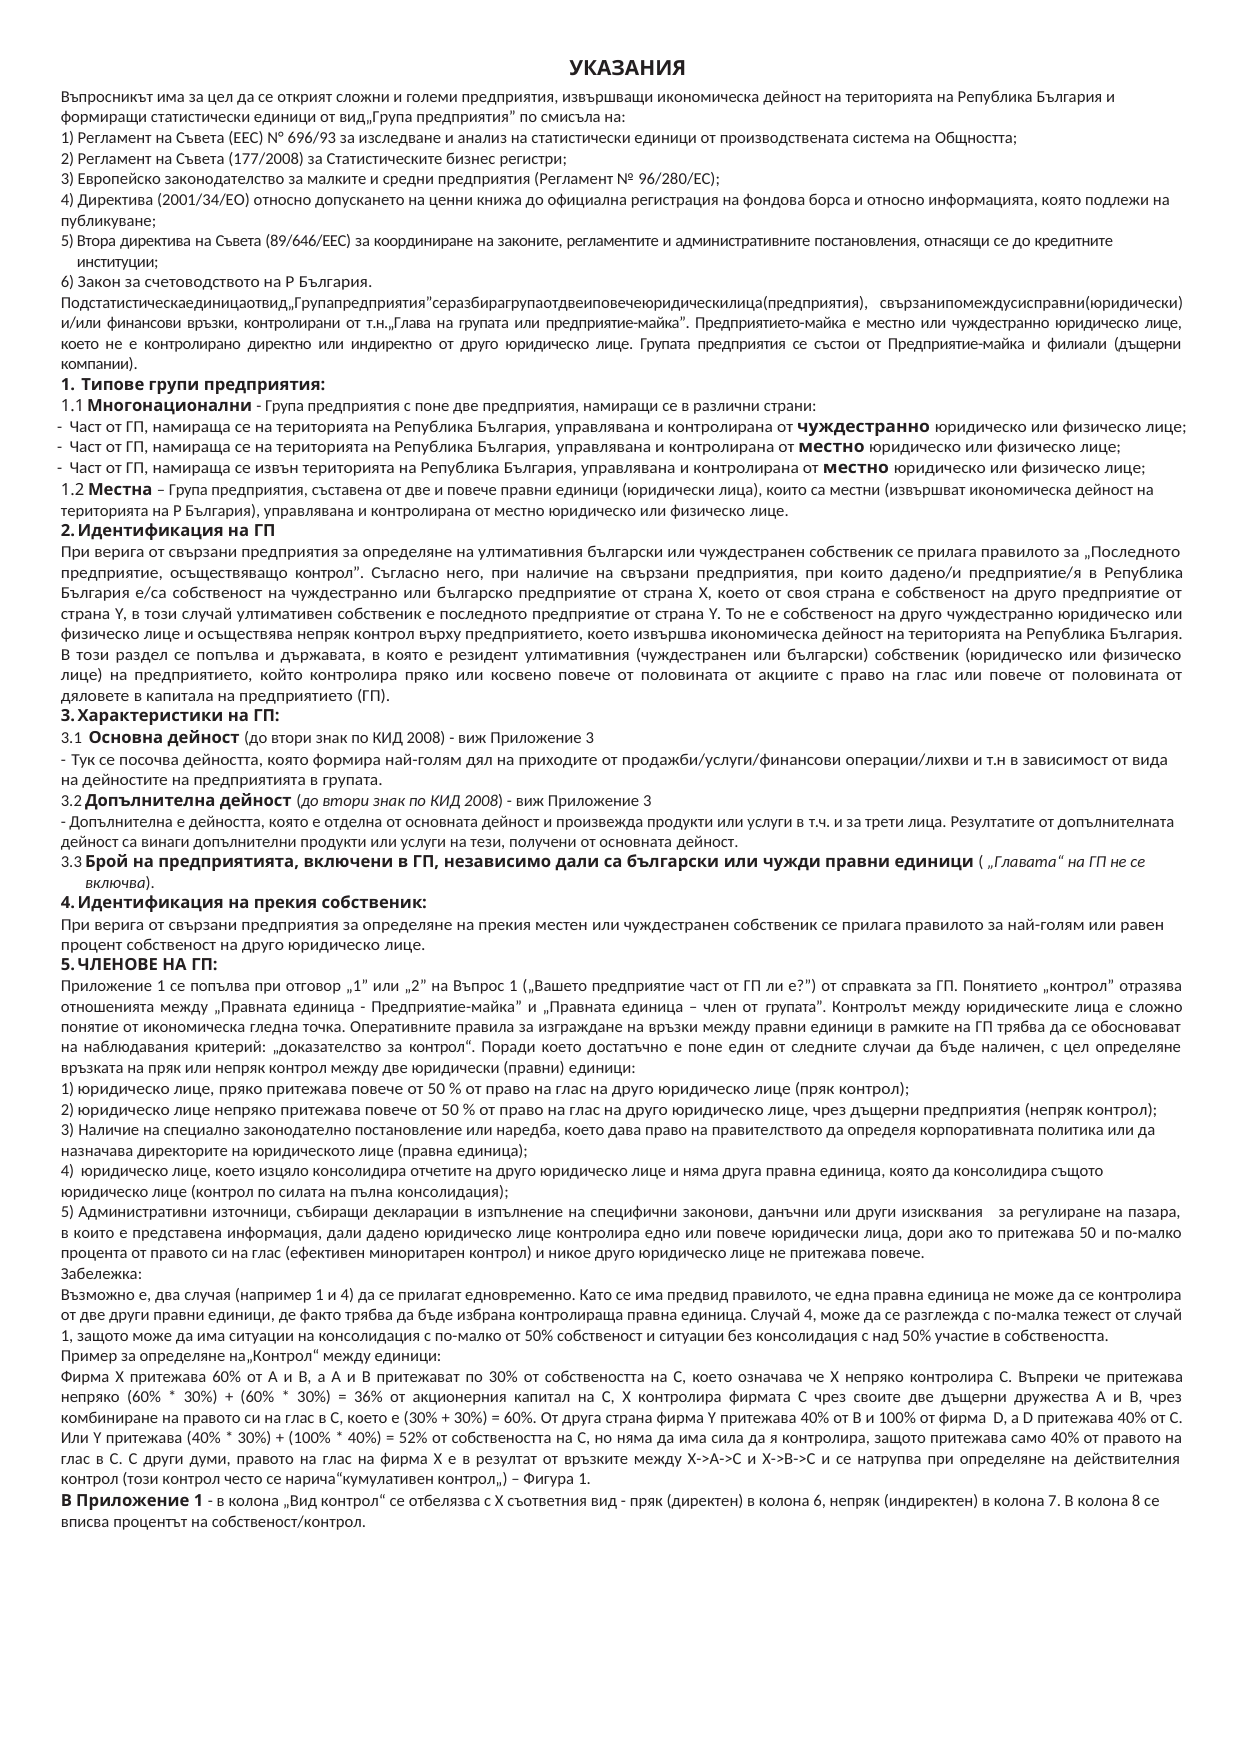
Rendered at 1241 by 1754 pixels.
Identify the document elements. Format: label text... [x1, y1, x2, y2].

text Въпросникът има за цел да се открият сложни и големи предприятия, извършващи икономическа дейност на територията на Република България и формиращи статистически единици от вид„Група предприятия” по смисъла на: [61, 86, 1194, 127]
list юридическо лице непряко притежава повече от 50 % от право на глас на друго юридическо лице, чрез дъщерни предприятия (непряк контрол); [61, 1099, 1194, 1119]
text При верига от свързани предприятия за определяне на ултимативния български или чуждестранен собственик се прилага правилото за „Последното предприятие, осъществяващо контрол”. Съгласно него, при наличие на свързани предприятия, при които дадено/и предприятие/я в Република България е/са собственост на чуждестранно или българско предприятие от страна Х, което от своя страна е собственост на друго предприятие от страна Y, в този случай ултимативен собственик е последното предприятие от страна Y. То не е собственост на друго чуждестранно юридическо или физическо лице и осъществява непряк контрол върху предприятието, което извършва икономическа дейност на територията на Република България. [61, 542, 1183, 644]
list юридическо лице, пряко притежава повече от 50 % от право на глас на друго юридическо лице (пряк контрол); [61, 1078, 1194, 1098]
text Пример за определяне на„Контрол“ между единици: [61, 1345, 1194, 1366]
list Част от ГП, намираща се на територията на Република България, управлявана и контролирана от чуждестранно юридическо или физическо лице; [57, 415, 1194, 436]
text Подстатистическаединицаотвид„Групапредприятия”серазбирагрупаотдвеиповечеюридическилица(предприятия), свързанипомеждусисправни(юридически) и/или финансови връзки, контролирани от т.н.„Глава на групата или предприятие-майка”. Предприятието-майка е местно или чуждестранно юридическо лице, което не е контролирано директно или индиректно от друго юридическо лице. Групата предприятия се състои от Предприятие-майка и филиали (дъщерни компании). [61, 292, 1183, 374]
list Местна – Група предприятия, съставена от две и повече правни единици (юридически лица), които са местни (извършват икономическа дейност на територията на Р България), управлявана и контролирана от местно юридическо или физическо лице. [61, 478, 1183, 521]
list Тук се посочва дейността, която формира най-голям дял на приходите от продажби/услуги/финансови операции/лихви и т.н в зависимост от вида на дейностите на предприятията в групата. [61, 749, 1183, 790]
list Идентификация на ГП [61, 521, 1194, 541]
text В Приложение 1 - в колона „Вид контрол“ се отбелязва с X съответния вид - пряк (директен) в колона 6, непряк (индиректен) в колона 7. В колона 8 се вписва процентът на собственост/контрол. [61, 1489, 1194, 1532]
list Част от ГП, намираща се извън територията на Република България, управлявана и контролирана от местно юридическо или физическо лице; [57, 457, 1194, 478]
list Регламент на Съвета (177/2008) за Статистическите бизнес регистри; [61, 148, 1194, 168]
list Допълнителна дейност (до втори знак по КИД 2008) - виж Приложение 3 [61, 790, 1194, 810]
text В този раздел се попълва и държавата, в която е резидент ултимативния (чуждестранен или български) собственик (юридическо или физическо лице) на предприятието, който контролира пряко или косвено повече от половината от акциите с право на глас или повече от половината от дяловете в капитала на предприятието (ГП). [61, 644, 1183, 705]
list Административни източници, събиращи декларации в изпълнение на специфични законови, данъчни или други изисквания за регулиране на пазара, в които е представена информация, дали дадено юридическо лице контролира едно или повече юридически лица, дори ако то притежава 50 и по-малко процента от правото си на глас (ефективен миноритарен контрол) и никое друго юридическо лице не притежава повече. [61, 1202, 1183, 1263]
list Европейско законодателство за малките и средни предприятия (Регламент № 96/280/EC); [61, 169, 1194, 189]
list Част от ГП, намираща се на територията на Република България, управлявана и контролирана от местно юридическо или физическо лице; [57, 436, 1194, 457]
subtitle УКАЗАНИЯ [569, 53, 1194, 82]
list Наличие на специално законодателно постановление или наредба, което дава право на правителството да определя корпоративната политика или да назначава директорите на юридическото лице (правна единица); [61, 1120, 1183, 1160]
list ЧЛЕНОВЕ НА ГП: [61, 954, 1194, 974]
text При верига от свързани предприятия за определяне на прекия местен или чуждестранен собственик се прилага правилото за най-голям или равен процент собственост на друго юридическо лице. [61, 914, 1194, 954]
list Характеристики на ГП: [61, 706, 1194, 725]
list Закон за счетоводството на Р България. [61, 272, 1194, 292]
text Забележка: [61, 1263, 1194, 1283]
list Многонационални - Група предприятия с поне две предприятия, намиращи се в различни страни: [61, 394, 1194, 415]
text Фирма X притежава 60% от A и B, а A и B притежават по 30% от собствеността на C, което означава че X непряко контролира C. Въпреки че притежава непряко (60% * 30%) + (60% * 30%) = 36% от акционерния капитал на C, X контролира фирмата C чрез своите две дъщерни дружества А и B, чрез комбиниране на правото си на глас в C, което е (30% + 30%) = 60%. От друга страна фирма Y притежава 40% от B и 100% от фирма D, а D притежава 40% от C. Или Y притежава (40% * 30%) + (100% * 40%) = 52% от собствеността на C, но няма да има сила да я контролира, защото притежава само 40% от правото на глас в C. С други думи, правото на глас на фирма X e в резултат от връзките между X->A->C и X->B->C и се натрупва при определяне на действителния контрол (този контрол често се нарича“кумулативен контрол„) – Фигура 1. [61, 1366, 1183, 1489]
list Брой на предприятията, включени в ГП, независимо дали са български или чужди правни единици ( „Главата“ на ГП не се включва). [61, 852, 1194, 892]
list Втора директива на Съвета (89/646/EEC) за координиране на законите, регламентите и административните постановления, отнасящи се до кредитните институции; [61, 231, 1194, 271]
list юридическо лице, което изцяло консолидира отчетите на друго юридическо лице и няма друга правна единица, която да консолидира същото юридическо лице (контрол по силата на пълна консолидация); [61, 1161, 1183, 1201]
text Приложение 1 се попълва при отговор „1” или „2” на Въпрос 1 („Вашето предприятие част от ГП ли е?”) от справката за ГП. Понятието „контрол” отразява отношенията между „Правната единица - Предприятие-майка” и „Правната единица – член от групата”. Контролът между юридическите лица е сложно понятие от икономическа гледна точка. Оперативните правила за изграждане на връзки между правни единици в рамките на ГП трябва да се обосновават на наблюдавания критерий: „доказателство за контрол“. Поради което достатъчно е поне един от следните случаи да бъде наличен, с цел определяне връзката на пряк или непряк контрол между две юридически (правни) единици: [61, 976, 1183, 1077]
list Типове групи предприятия: [61, 374, 1194, 394]
text Възможно е, два случая (например 1 и 4) да се прилагат едновременно. Като се има предвид правилото, че една правна единица не може да се контролира от две други правни единици, де факто трябва да бъде избрана контролираща правна единица. Случай 4, може да се разглежда с по-малка тежест от случай 1, защото може да има ситуации на консолидация с по-малко от 50% собственост и ситуации без консолидация с над 50% участие в собствеността. [61, 1284, 1183, 1345]
list Допълнителна е дейността, която е отделна от основната дейност и произвежда продукти или услуги в т.ч. и за трети лица. Резултатите от допълнителната дейност са винаги допълнителни продукти или услуги на тези, получени от основната дейност. [61, 811, 1183, 852]
list Регламент на Съвета (EEC) N° 696/93 за изследване и анализ на статистически единици от производствената система на Общността; [61, 127, 1194, 147]
list Основна дейност (до втори знак по КИД 2008) - виж Приложение 3 [61, 726, 1194, 748]
list Директива (2001/34/EO) относно допускането на ценни книжа до официална регистрация на фондова борса и относно информацията, която подлежи на публикуване; [61, 189, 1183, 230]
list Идентификация на прекия собственик: [61, 892, 1194, 912]
